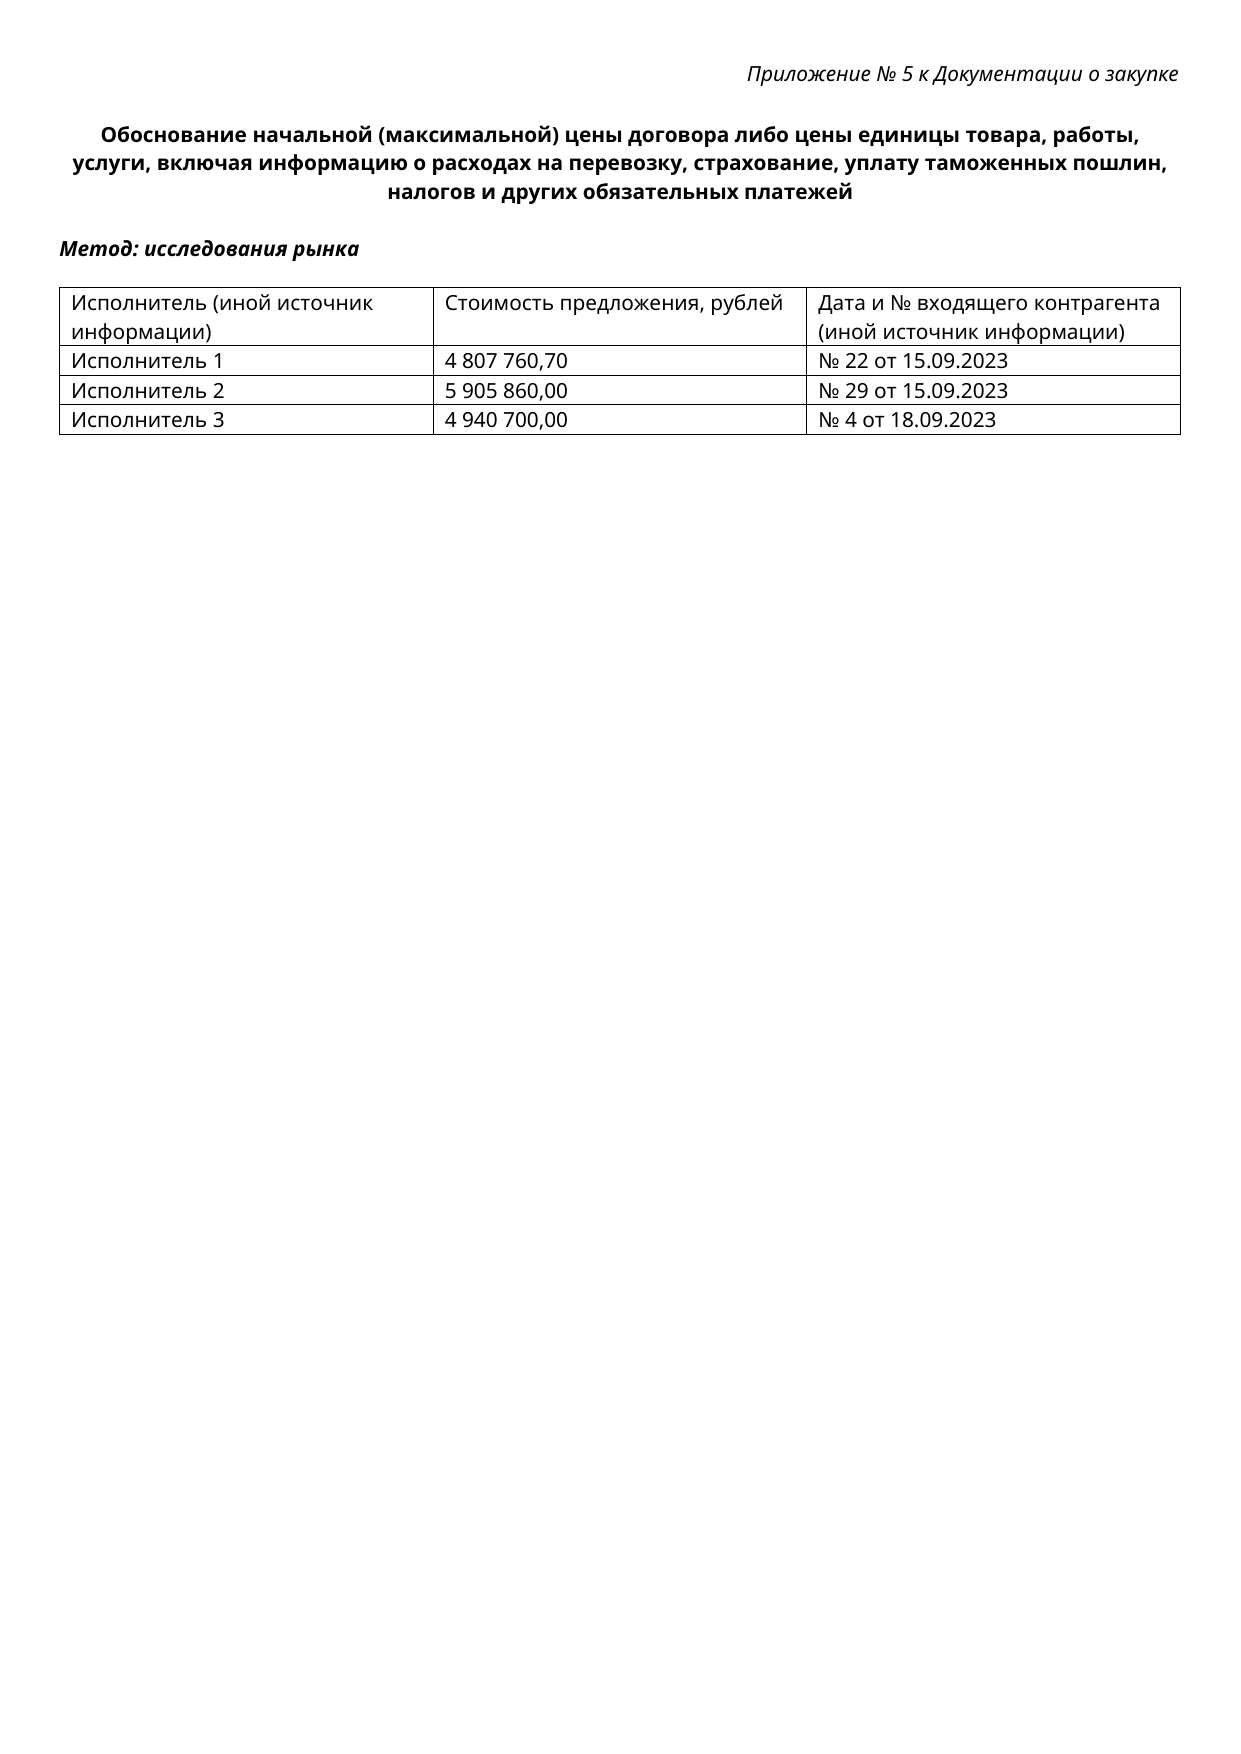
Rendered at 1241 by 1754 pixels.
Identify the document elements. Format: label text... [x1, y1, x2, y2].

table_cell 4 940 700,00 [434, 405, 806, 434]
text Обоснование начальной (максимальной) цены договора либо цены единицы товара, работы, услуги, включая информацию о расходах на перевозку, страхование, уплату таможенных пошлин, налогов и других обязательных платежей [59, 120, 1181, 205]
table_cell Исполнитель 1 [60, 346, 433, 375]
table_header Дата и № входящего контрагента (иной источник информации) [807, 288, 1180, 345]
text Метод: исследования рынка [59, 234, 1181, 262]
table_cell Исполнитель 2 [60, 376, 433, 404]
table_header Стоимость предложения, рублей [434, 288, 806, 345]
table_cell 5 905 860,00 [434, 376, 806, 404]
table_cell Исполнитель 3 [60, 405, 433, 434]
table_cell № 22 от 15.09.2023 [807, 346, 1180, 375]
table_cell № 29 от 15.09.2023 [807, 376, 1180, 404]
table_cell 4 807 760,70 [434, 346, 806, 375]
list Приложение № 5 к Документации о закупке [134, 59, 1181, 87]
table_header Исполнитель (иной источник информации) [60, 288, 433, 345]
table_cell № 4 от 18.09.2023 [807, 405, 1180, 434]
